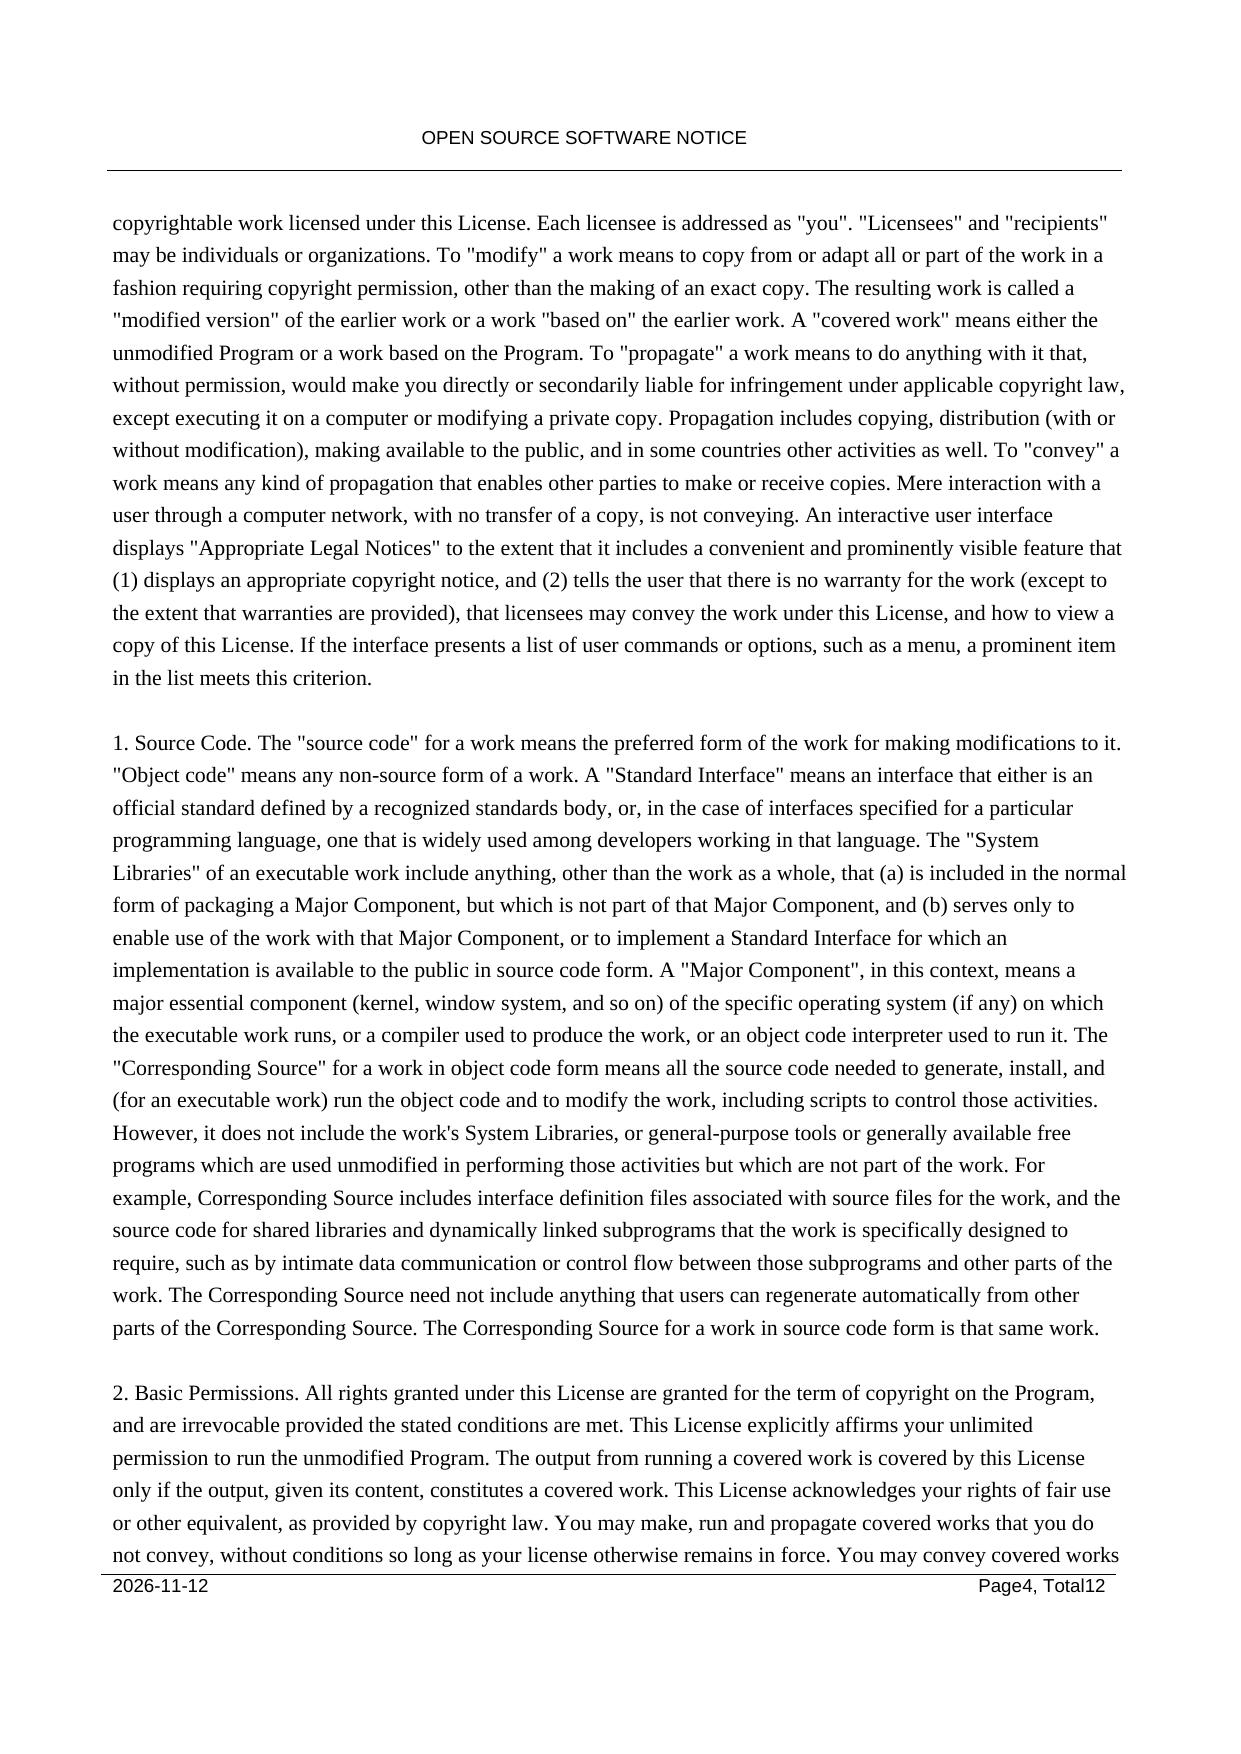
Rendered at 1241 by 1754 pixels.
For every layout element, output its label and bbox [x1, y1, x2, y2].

text [112, 206, 1128, 1571]
